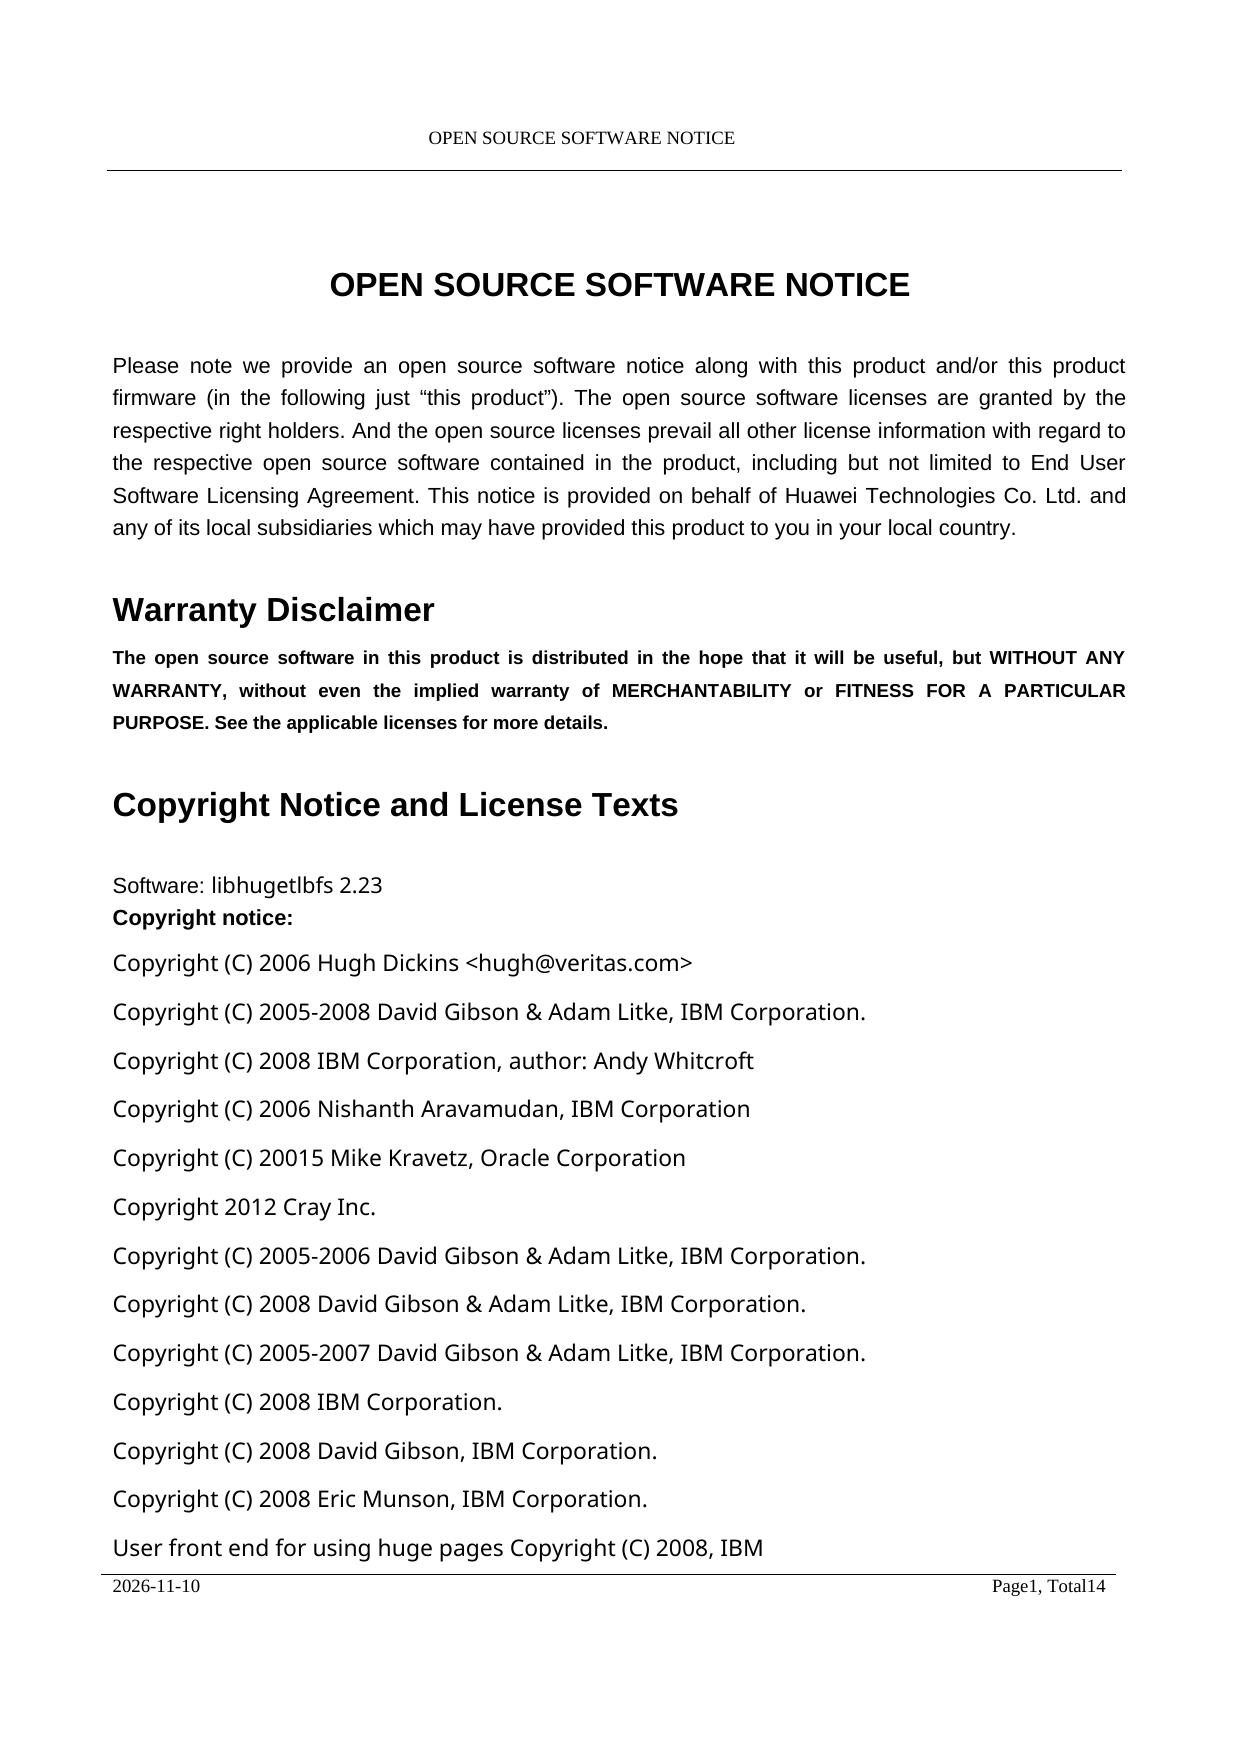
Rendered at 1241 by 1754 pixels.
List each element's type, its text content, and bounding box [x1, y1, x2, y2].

text OPEN SOURCE SOFTWARE NOTICE [112, 251, 1128, 316]
text Warranty Disclaimer [112, 576, 1128, 641]
text Software: libhugetlbfs 2.23 [112, 869, 1128, 901]
text Copyright Notice and License Texts [112, 771, 1128, 836]
text Please note we provide an open source software notice along with this product and/or this product firmware (in the following just “this product”). The open source software licenses are granted by the respective right holders. And the open source licenses prevail all other license information with regard to the respective open source software contained in the product, including but not limited to End User Software Licensing Agreement. This notice is provided on behalf of Huawei Technologies Co. Ltd. and any of its local subsidiaries which may have provided this product to you in your local country. [112, 349, 1128, 544]
text The open source software in this product is distributed in the hope that it will be useful, but WITHOUT ANY WARRANTY, without even the implied warranty of MERCHANTABILITY or FITNESS FOR A PARTICULAR PURPOSE. See the applicable licenses for more details. [112, 641, 1128, 739]
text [112, 947, 1128, 1564]
text Copyright notice: [112, 901, 1128, 934]
